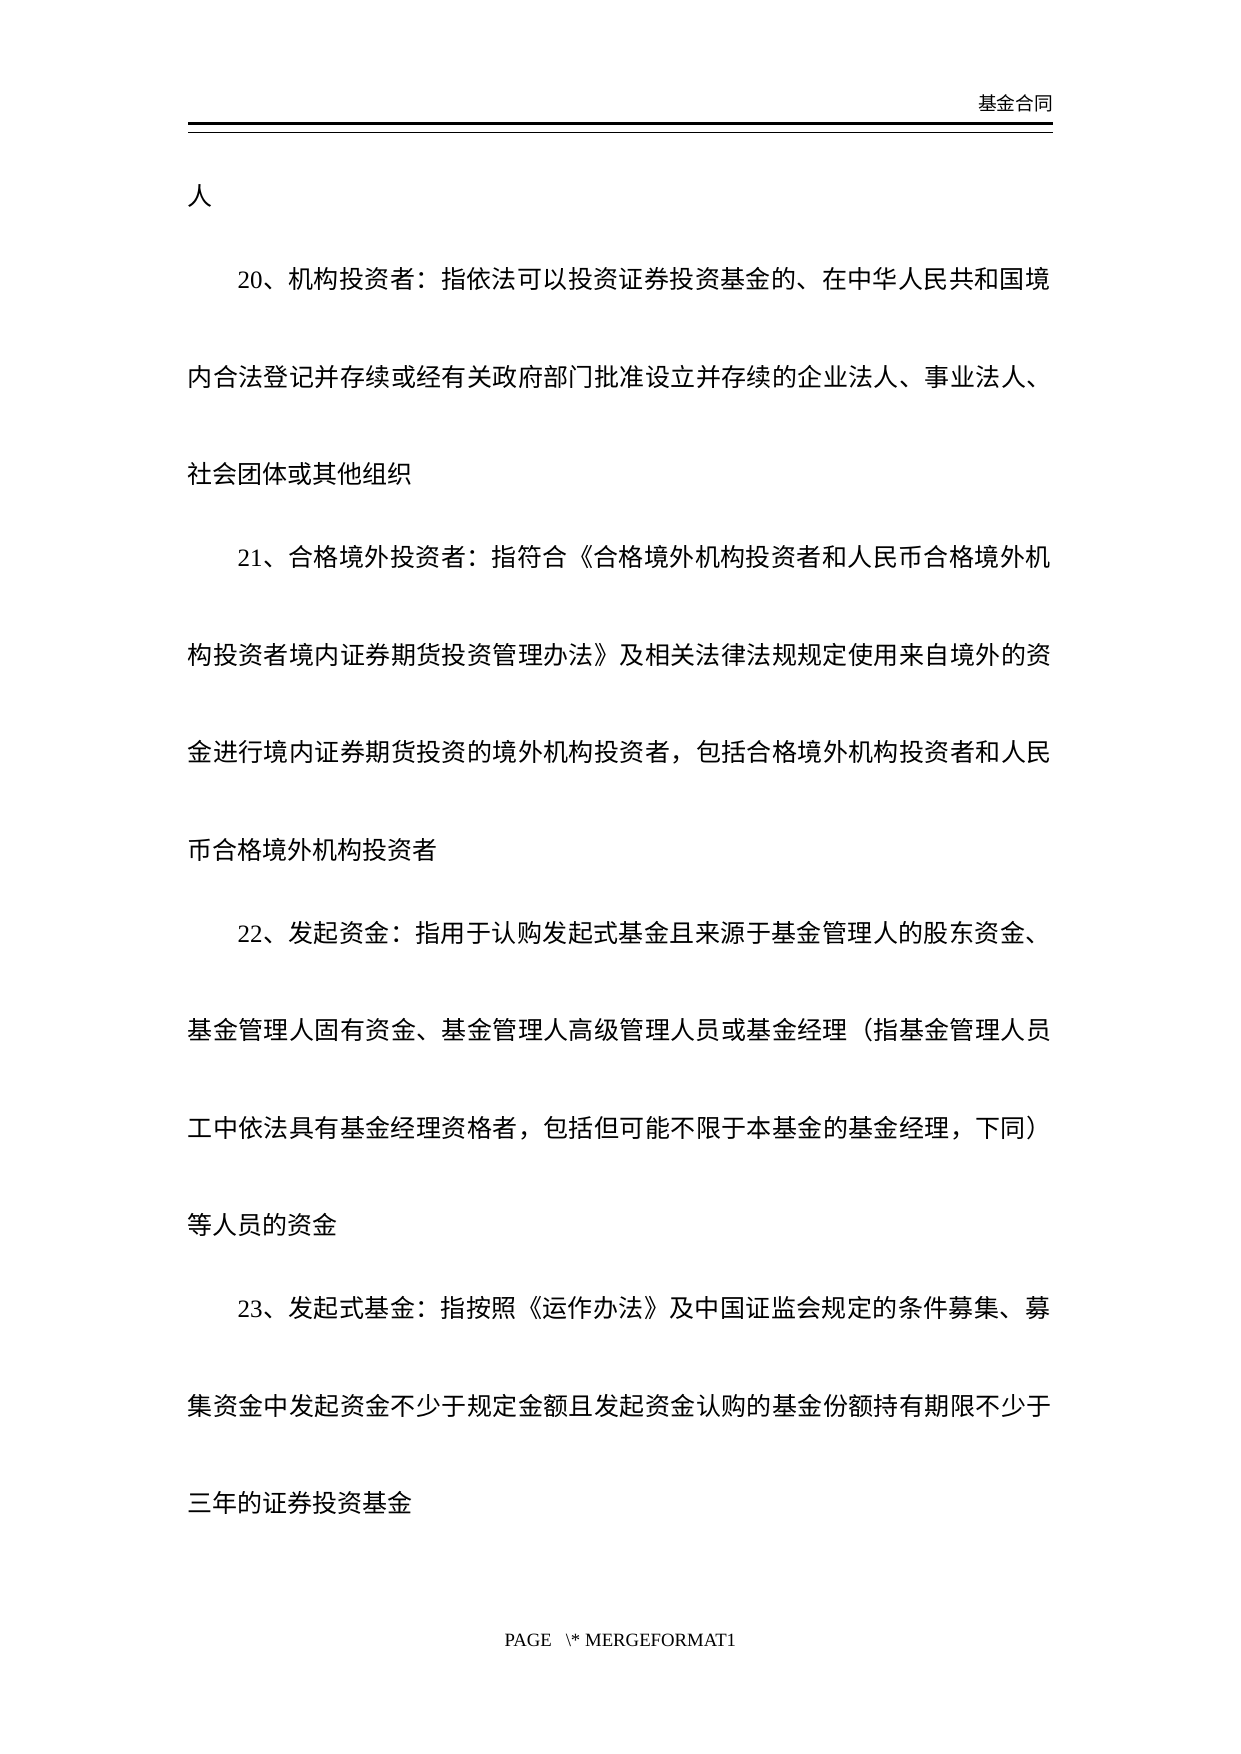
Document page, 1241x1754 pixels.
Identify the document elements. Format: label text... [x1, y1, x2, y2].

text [187, 162, 1053, 227]
text 23、发起式基金：指按照《运作办法》及中国证监会规定的条件募集、募集资金中发起资金不少于规定金额且发起资金认购的基金份额持有期限不少于三年的证券投资基金 [187, 1274, 1053, 1534]
text 22、发起资金：指用于认购发起式基金且来源于基金管理人的股东资金、基金管理人固有资金、基金管理人高级管理人员或基金经理（指基金管理人员工中依法具有基金经理资格者，包括但可能不限于本基金的基金经理，下同）等人员的资金 [187, 899, 1053, 1256]
text 21、合格境外投资者：指符合《合格境外机构投资者和人民币合格境外机构投资者境内证券期货投资管理办法》及相关法律法规规定使用来自境外的资金进行境内证券期货投资的境外机构投资者，包括合格境外机构投资者和人民币合格境外机构投资者 [187, 523, 1053, 881]
text 20、机构投资者：指依法可以投资证券投资基金的、在中华人民共和国境内合法登记并存续或经有关政府部门批准设立并存续的企业法人、事业法人、社会团体或其他组织 [187, 245, 1053, 505]
